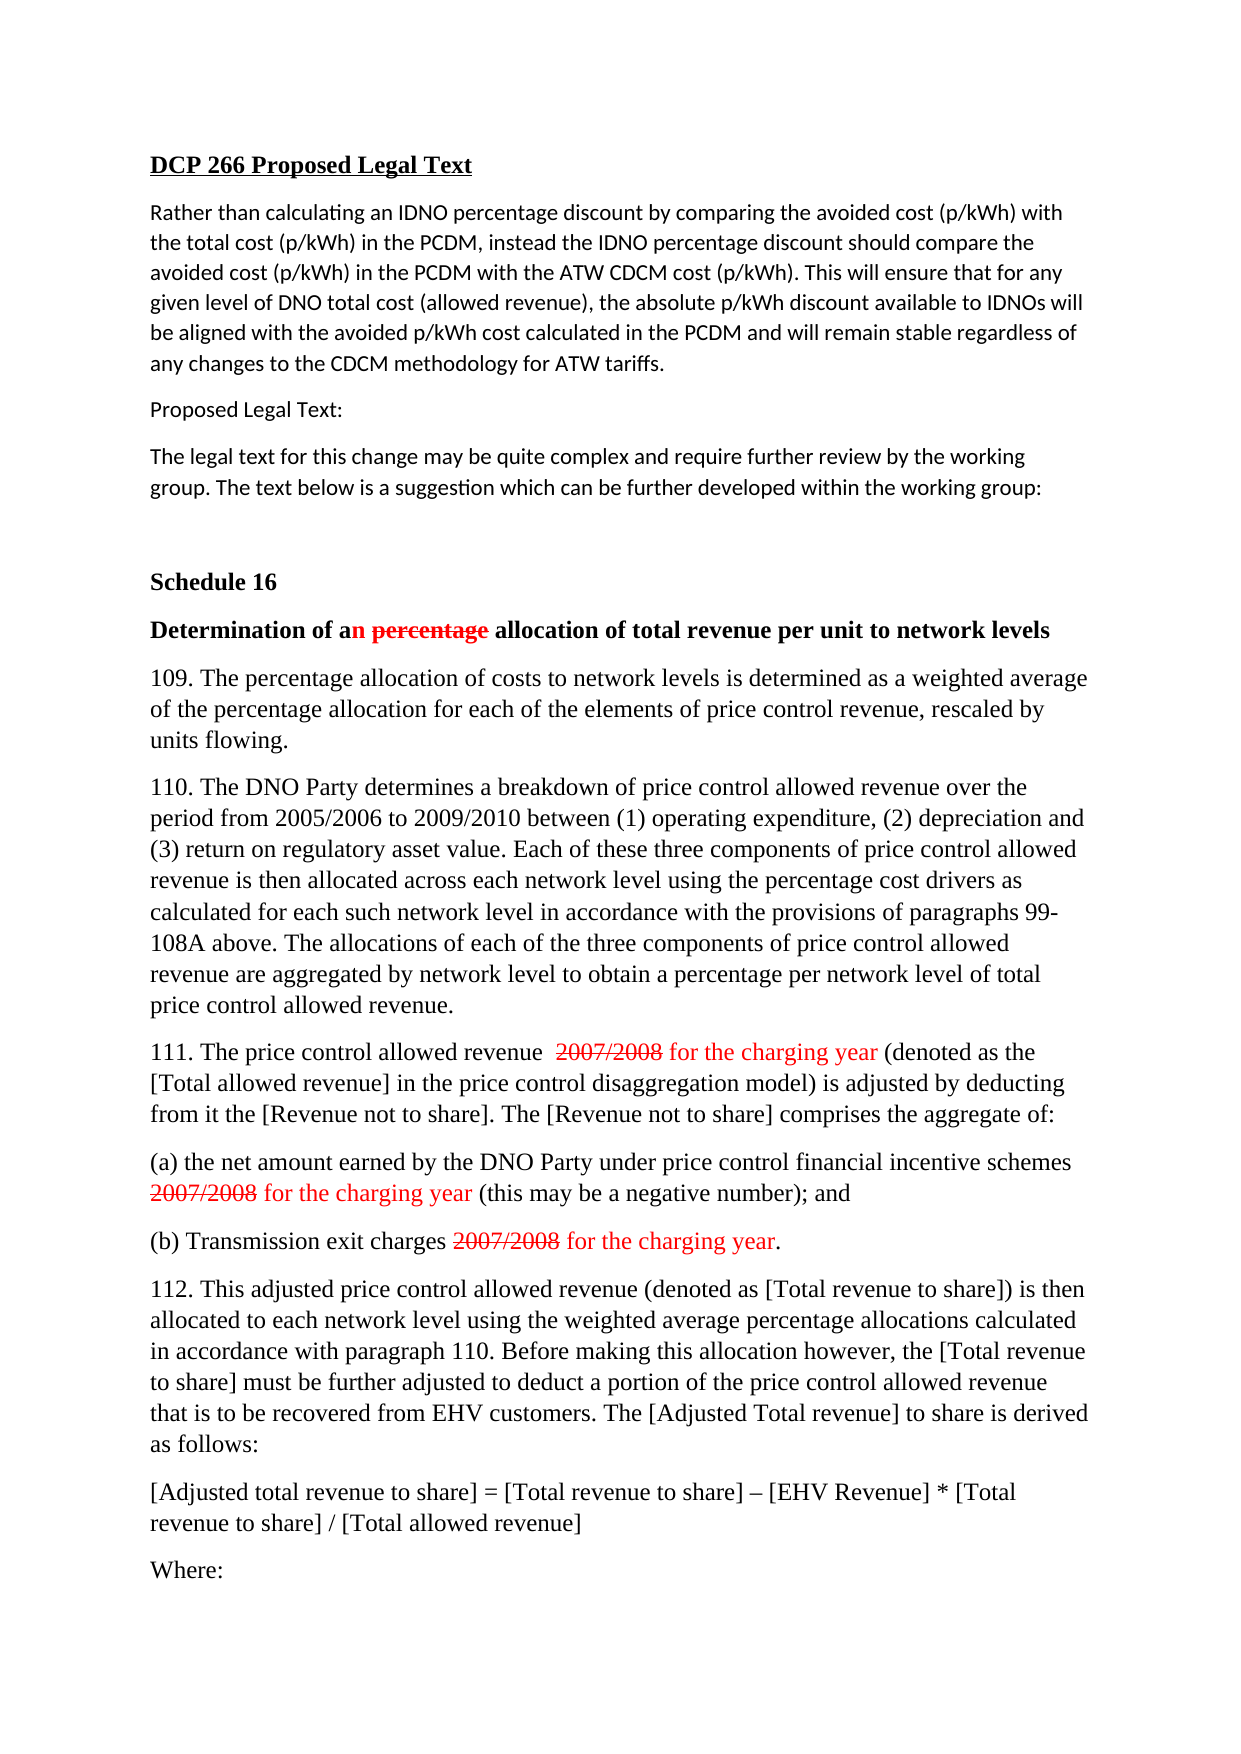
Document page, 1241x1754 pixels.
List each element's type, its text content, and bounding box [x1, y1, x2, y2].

text Schedule 16 [150, 567, 1090, 596]
text (a) the net amount earned by the DNO Party under price control financial incentive schemes 2007/2008 for the charging year (this may be a negative number); and [150, 1147, 1090, 1207]
text DCP 266 Proposed Legal Text [150, 150, 1090, 179]
text Where: [150, 1555, 1090, 1584]
text The legal text for this change may be quite complex and require further review by the working group. The text below is a suggestion which can be further developed within the working group: [150, 442, 1090, 501]
text 109. The percentage allocation of costs to network levels is determined as a weighted average of the percentage allocation for each of the elements of price control revenue, rescaled by units flowing. [150, 663, 1090, 753]
text (b) Transmission exit charges 2007/2008 for the charging year. [150, 1226, 1090, 1255]
text Rather than calculating an IDNO percentage discount by comparing the avoided cost (p/kWh) with the total cost (p/kWh) in the PCDM, instead the IDNO percentage discount should compare the avoided cost (p/kWh) in the PCDM with the ATW CDCM cost (p/kWh). This will ensure that for any given level of DNO total cost (allowed revenue), the absolute p/kWh discount available to IDNOs will be aligned with the avoided p/kWh cost calculated in the PCDM and will remain stable regardless of any changes to the CDCM methodology for ATW tariffs. [150, 198, 1090, 377]
text 111. The price control allowed revenue 2007/2008 for the charging year (denoted as the [Total allowed revenue] in the price control disaggregation model) is adjusted by deducting from it the [Revenue not to share]. The [Revenue not to share] comprises the aggregate of: [150, 1037, 1090, 1128]
text Determination of an percentage allocation of total revenue per unit to network levels [150, 615, 1090, 644]
text [Adjusted total revenue to share] = [Total revenue to share] – [EHV Revenue] * [Total revenue to share] / [Total allowed revenue] [150, 1477, 1090, 1536]
text 110. The DNO Party determines a breakdown of price control allowed revenue over the period from 2005/2006 to 2009/2010 between (1) operating expenditure, (2) depreciation and (3) return on regulatory asset value. Each of these three components of price control allowed revenue is then allocated across each network level using the percentage cost drivers as calculated for each such network level in accordance with the provisions of paragraphs 99-108A above. The allocations of each of the three components of price control allowed revenue are aggregated by network level to obtain a percentage per network level of total price control allowed revenue. [150, 772, 1090, 1018]
text Proposed Legal Text: [150, 396, 1090, 424]
text 112. This adjusted price control allowed revenue (denoted as [Total revenue to share]) is then allocated to each network level using the weighted average percentage allocations calculated in accordance with paragraph 110. Before making this allocation however, the [Total revenue to share] must be further adjusted to deduct a portion of the price control allowed revenue that is to be recovered from EHV customers. The [Adjusted Total revenue] to share is derived as follows: [150, 1274, 1090, 1458]
